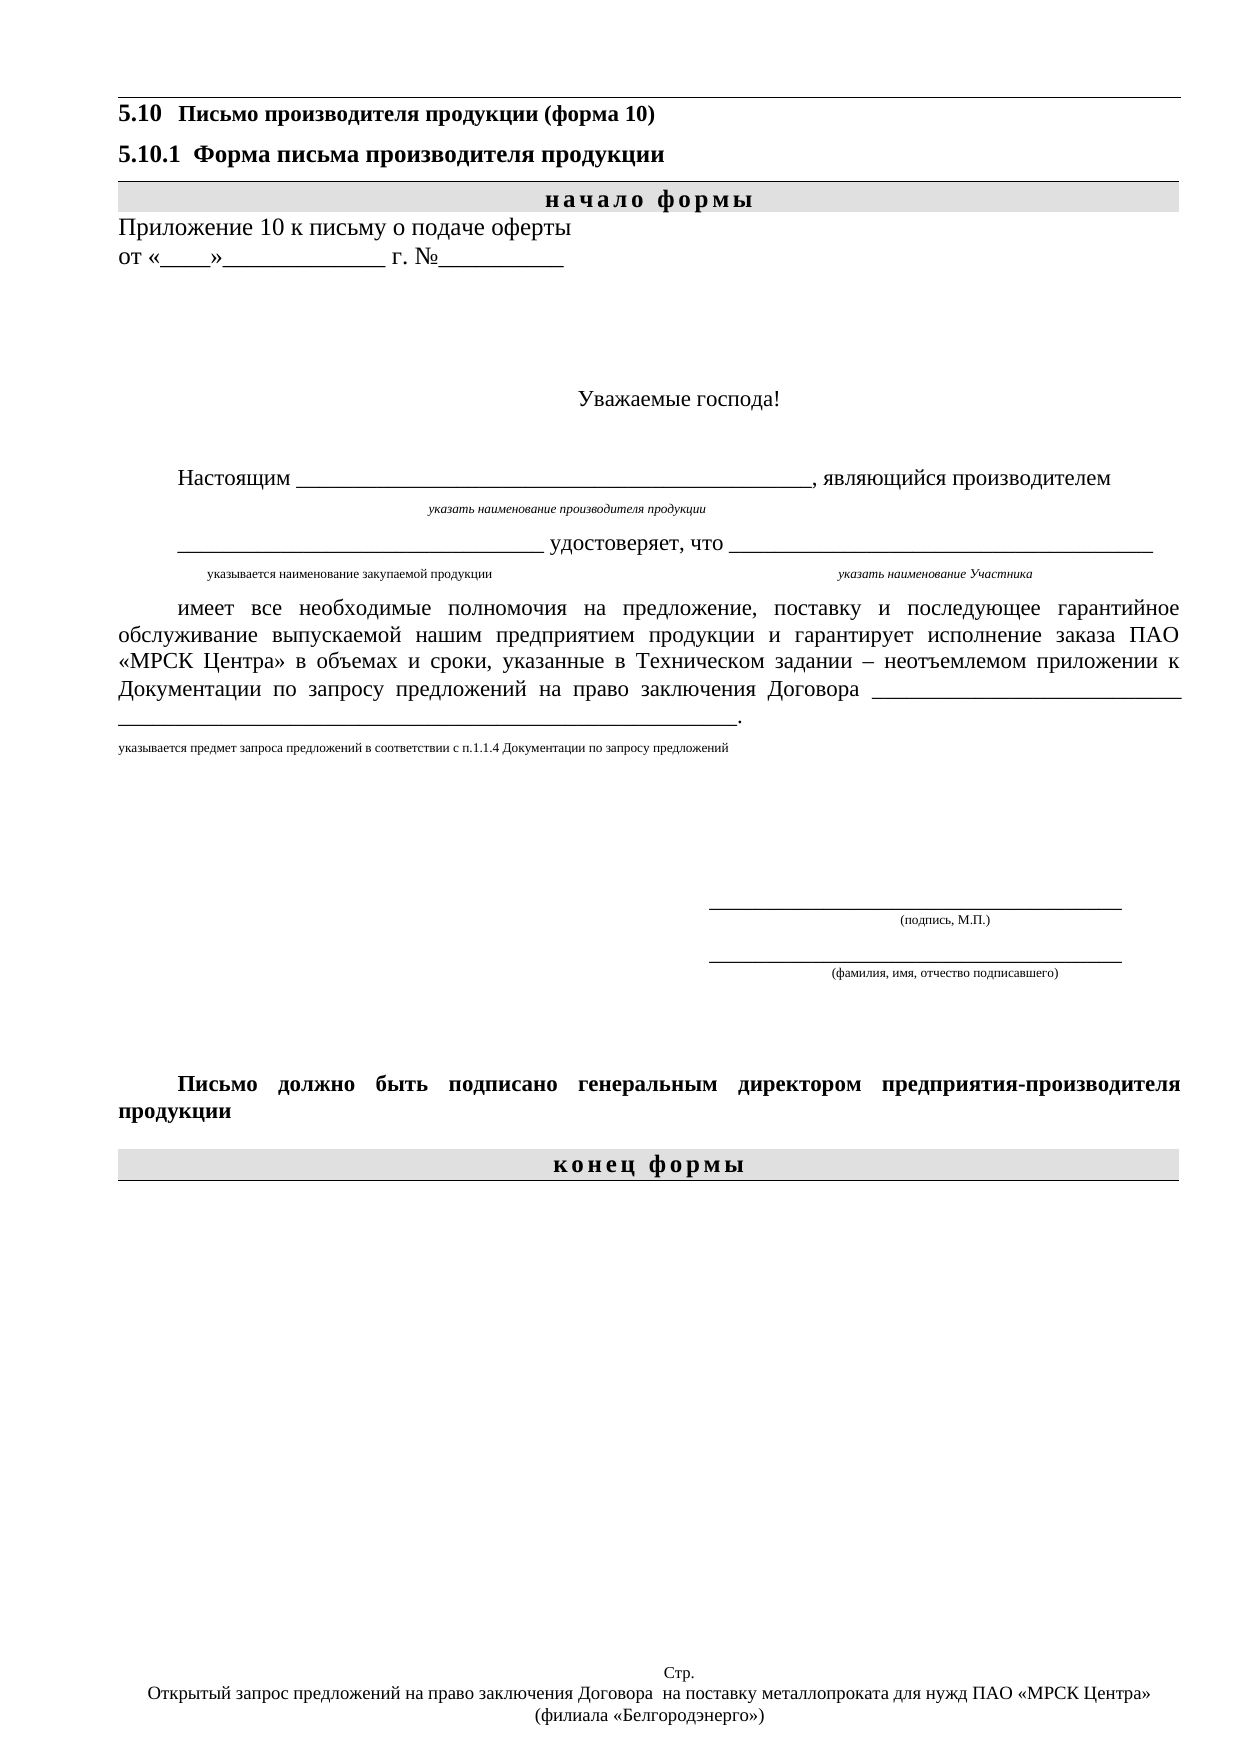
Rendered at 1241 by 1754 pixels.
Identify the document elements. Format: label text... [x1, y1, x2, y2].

text ____________________________________ [650, 886, 1181, 912]
text (фамилия, имя, отчество подписавшего) [650, 965, 1181, 991]
text указать наименование производителя продукции [369, 490, 1181, 517]
text Письмо должно быть подписано генеральным директором предприятия-производителя продукции [118, 1070, 1181, 1123]
subtitle Письмо производителя продукции (форма 10) [118, 98, 1181, 127]
text (подпись, М.П.) [650, 912, 1181, 939]
text указывается предмет запроса предложений в соответствии с п.1.1.4 Документации по запросу предложений [118, 728, 1181, 755]
text конец формы [118, 1149, 1179, 1180]
text Уважаемые господа! [118, 385, 1181, 411]
text ________________________________ удостоверяет, что _____________________________________ [118, 529, 1181, 556]
text Приложение 10 к письму о подаче оферты от «____»_____________ г. №__________ [118, 212, 1181, 270]
text ____________________________________ [650, 939, 1181, 965]
subtitle Форма письма производителя продукции [118, 139, 1181, 168]
text начало формы [118, 182, 1179, 212]
text имеет все необходимые полномочия на предложение, поставку и последующее гарантийное обслуживание выпускаемой нашим предприятием продукции и гарантирует исполнение заказа ПАО «МРСК Центра» в объемах и сроки, указанные в Техническом задании – неотъемлемом приложении к Документации по запросу предложений на право заключения Договора ___________________________ ______________________________________________________. [118, 594, 1181, 728]
text указывается наименование закупаемой продукции указать наименование Участника [148, 556, 1181, 582]
text Настоящим _____________________________________________, являющийся производителем [118, 464, 1181, 490]
